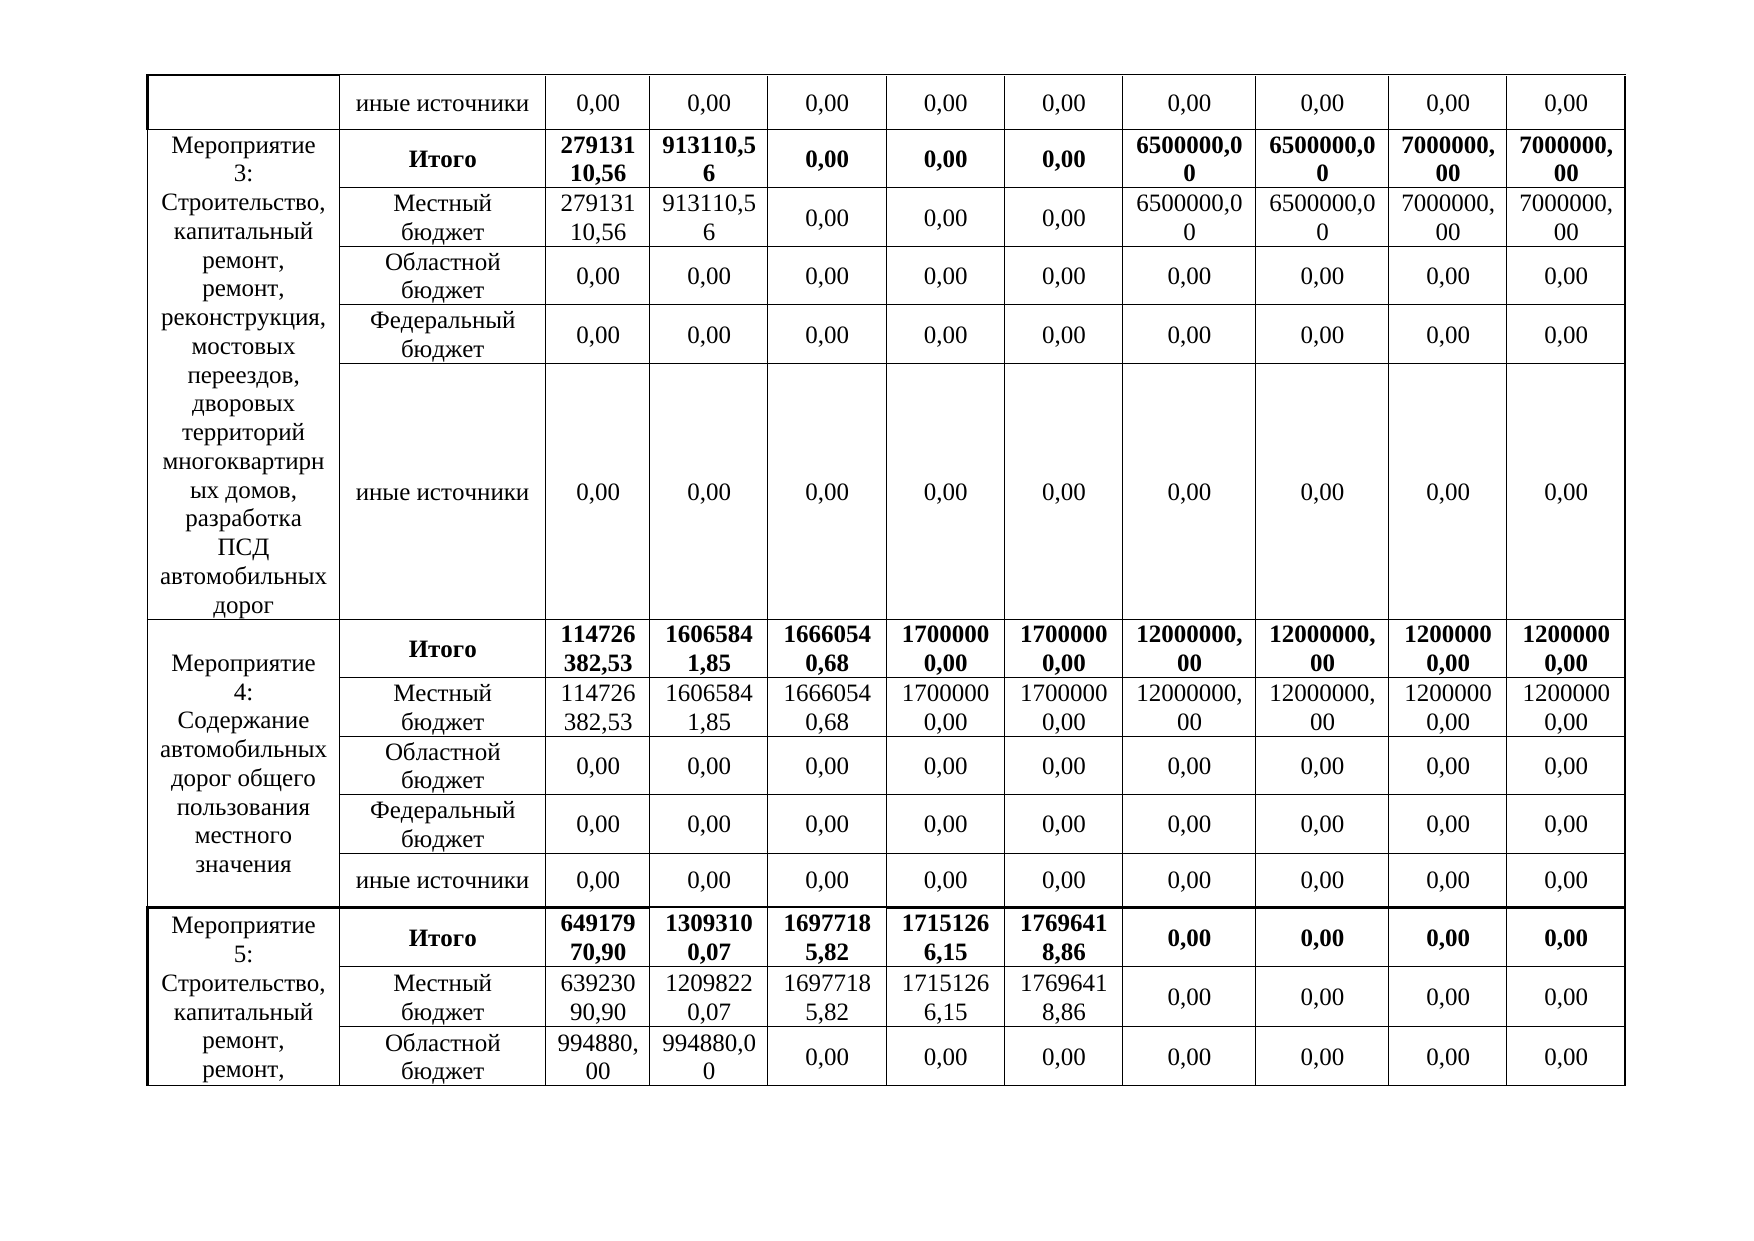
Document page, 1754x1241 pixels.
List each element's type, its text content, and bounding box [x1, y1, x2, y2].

table_cell 0,00 [886, 75, 1004, 129]
table_cell 0,00 [768, 188, 886, 246]
table_cell 0,00 [768, 737, 886, 794]
table_cell 0,00 [650, 305, 767, 363]
table_cell 17000000,00 [1005, 620, 1122, 677]
table_cell 6500000,00 [1123, 188, 1255, 246]
table_cell 17696418,86 [1005, 967, 1122, 1026]
table_cell Областной бюджет [340, 247, 545, 304]
table_cell 0,00 [650, 737, 767, 794]
table_cell Итого [340, 909, 545, 966]
table_cell 0,00 [1507, 364, 1624, 618]
table_cell 0,00 [1507, 795, 1624, 853]
table_cell 0,00 [1507, 854, 1624, 906]
table_cell 0,00 [650, 247, 767, 304]
table_cell 12000000,00 [1256, 678, 1388, 736]
table_cell 6500000,00 [1256, 130, 1388, 187]
table_cell 16660540,68 [768, 678, 886, 736]
table_cell 0,00 [1005, 305, 1122, 363]
table_cell 16065841,85 [650, 678, 767, 736]
table_cell 0,00 [650, 364, 767, 618]
table_cell 0,00 [768, 1027, 886, 1085]
table_cell Федеральный бюджет [340, 795, 545, 853]
table_cell 63923090,90 [546, 967, 649, 1026]
table_cell 0,00 [1389, 967, 1506, 1026]
table_cell 6500000,00 [1256, 188, 1388, 246]
table_cell 0,00 [887, 247, 1004, 304]
table_cell 0,00 [1256, 967, 1388, 1026]
table_cell иные источники [340, 364, 545, 618]
table_cell 0,00 [1507, 909, 1624, 966]
table_cell 17151266,15 [887, 909, 1004, 966]
table_cell 7000000,00 [1507, 130, 1624, 187]
table_cell 0,00 [768, 854, 886, 906]
table_cell 0,00 [1123, 909, 1255, 966]
table_cell 0,00 [887, 795, 1004, 853]
table_cell 12000000,00 [1123, 678, 1255, 736]
table_cell 0,00 [546, 795, 649, 853]
table_cell 0,00 [1123, 305, 1255, 363]
table_cell 12000000,00 [1507, 678, 1624, 736]
table_cell 0,00 [887, 854, 1004, 906]
table_cell 0,00 [1005, 1027, 1122, 1085]
table_cell 0,00 [1005, 247, 1122, 304]
table_cell 0,00 [1256, 909, 1388, 966]
table_cell 16065841,85 [650, 620, 767, 677]
table_cell Мероприятие 5: Строительство, капитальный ремонт, ремонт, реконструкция автомобильных дорог общего пользования местного значения [149, 909, 339, 1085]
table_cell 0,00 [1389, 305, 1506, 363]
table_cell 0,00 [1507, 247, 1624, 304]
table_cell 0,00 [768, 247, 886, 304]
table_cell 17000000,00 [887, 678, 1004, 736]
table_cell 12000000,00 [1507, 620, 1624, 677]
table_cell 913110,56 [650, 130, 767, 187]
table_cell 0,00 [546, 364, 649, 618]
table_cell 0,00 [1123, 1027, 1255, 1085]
table_cell Итого [340, 130, 545, 187]
table_cell 17000000,00 [1005, 678, 1122, 736]
table_cell 0,00 [1123, 795, 1255, 853]
table_cell 0,00 [1123, 737, 1255, 794]
table_cell 0,00 [1256, 75, 1389, 129]
table_cell 0,00 [1256, 1027, 1388, 1085]
table_cell 0,00 [887, 1027, 1004, 1085]
table_cell Мероприятие 4: Содержание автомобильных дорог общего пользования местного значения [148, 620, 339, 906]
table_cell 17000000,00 [887, 620, 1004, 677]
table_cell 0,00 [1507, 737, 1624, 794]
table_cell иные источники [340, 75, 546, 129]
table_cell 0,00 [1005, 737, 1122, 794]
table_cell 0,00 [887, 305, 1004, 363]
table_cell 17151266,15 [887, 967, 1004, 1026]
table_cell 0,00 [546, 247, 649, 304]
table_cell 0,00 [768, 795, 886, 853]
table_cell 17696418,86 [1005, 909, 1122, 966]
table_cell 0,00 [1123, 854, 1255, 906]
table_cell 0,00 [1389, 737, 1506, 794]
table_cell 0,00 [1005, 364, 1122, 618]
table_cell 0,00 [1389, 247, 1506, 304]
table_cell 0,00 [1389, 1027, 1506, 1085]
table_cell Мероприятие 3: Строительство,капитальный ремонт, ремонт, реконструкция, мостовых переездов, дворовых территорий многоквартирных домов, разработка ПСД автомобильных дорог [148, 130, 339, 618]
table_cell 0,00 [546, 854, 649, 906]
table_cell Областной бюджет [340, 1027, 545, 1085]
table_cell 0,00 [650, 75, 768, 129]
table_cell 0,00 [1123, 364, 1255, 618]
table_cell 0,00 [650, 795, 767, 853]
table_cell Федеральный бюджет [340, 305, 545, 363]
table_cell 0,00 [887, 364, 1004, 618]
table_cell 0,00 [1004, 75, 1123, 129]
table_cell 0,00 [887, 737, 1004, 794]
table_cell 0,00 [768, 75, 886, 129]
table_cell 0,00 [1389, 909, 1506, 966]
table_cell 0,00 [768, 130, 886, 187]
table_cell 0,00 [1389, 795, 1506, 853]
table_cell 7000000,00 [1389, 130, 1506, 187]
table_cell 0,00 [1256, 364, 1388, 618]
table_cell 0,00 [768, 364, 886, 618]
table_cell 12000000,00 [1256, 620, 1388, 677]
table_cell 0,00 [1507, 967, 1624, 1026]
table_cell 0,00 [546, 75, 650, 129]
table_cell 994880,00 [650, 1027, 767, 1085]
table_cell 0,00 [1389, 364, 1506, 618]
table_cell 16660540,68 [768, 620, 886, 677]
table_cell 913110,56 [650, 188, 767, 246]
table_cell 0,00 [1256, 854, 1388, 906]
table_cell 0,00 [1389, 75, 1507, 129]
table_cell 0,00 [1256, 305, 1388, 363]
table_cell 12098220,07 [650, 967, 767, 1026]
table_cell 7000000,00 [1507, 188, 1624, 246]
table_cell Местный бюджет [340, 188, 545, 246]
table_cell 0,00 [1256, 795, 1388, 853]
table_cell 0,00 [1005, 188, 1122, 246]
table_cell 0,00 [1005, 130, 1122, 187]
table_cell 7000000,00 [1389, 188, 1506, 246]
table_cell 64917970,90 [546, 909, 649, 966]
table_cell 0,00 [1507, 1027, 1624, 1085]
table_cell 0,00 [768, 305, 886, 363]
table_cell 27913110,56 [546, 130, 649, 187]
table_cell 0,00 [887, 130, 1004, 187]
table_cell 12000000,00 [1123, 620, 1255, 677]
table_cell 12000000,00 [1389, 678, 1506, 736]
table_cell Местный бюджет [340, 678, 545, 736]
table_cell 0,00 [650, 854, 767, 906]
table_cell 0,00 [546, 737, 649, 794]
table_cell 0,00 [887, 188, 1004, 246]
table_cell 13093100,07 [650, 908, 767, 966]
table_cell 0,00 [546, 305, 649, 363]
table_cell Местный бюджет [340, 967, 545, 1026]
table_cell 0,00 [1507, 75, 1625, 129]
table_cell 0,00 [1256, 737, 1388, 794]
table_cell 0,00 [1005, 795, 1122, 853]
table_cell 0,00 [1256, 247, 1388, 304]
table_cell 6500000,00 [1123, 130, 1255, 187]
table_cell иные источники [340, 854, 545, 906]
table_cell 0,00 [1123, 75, 1256, 129]
table_cell 0,00 [1389, 854, 1506, 906]
table_cell 0,00 [1123, 247, 1255, 304]
table_cell 27913110,56 [546, 188, 649, 246]
table_cell Итого [340, 620, 545, 677]
table_cell 0,00 [1123, 967, 1255, 1026]
table_cell 114726382,53 [546, 678, 649, 736]
table_cell 12000000,00 [1389, 620, 1506, 677]
table_cell 994880,00 [546, 1027, 649, 1085]
table_cell Областной бюджет [340, 737, 545, 794]
table_cell 16977185,82 [768, 908, 886, 966]
table_cell 16977185,82 [768, 967, 886, 1026]
table_cell 114726382,53 [546, 620, 649, 677]
table_cell 0,00 [1005, 854, 1122, 906]
table_cell 0,00 [1507, 305, 1624, 363]
